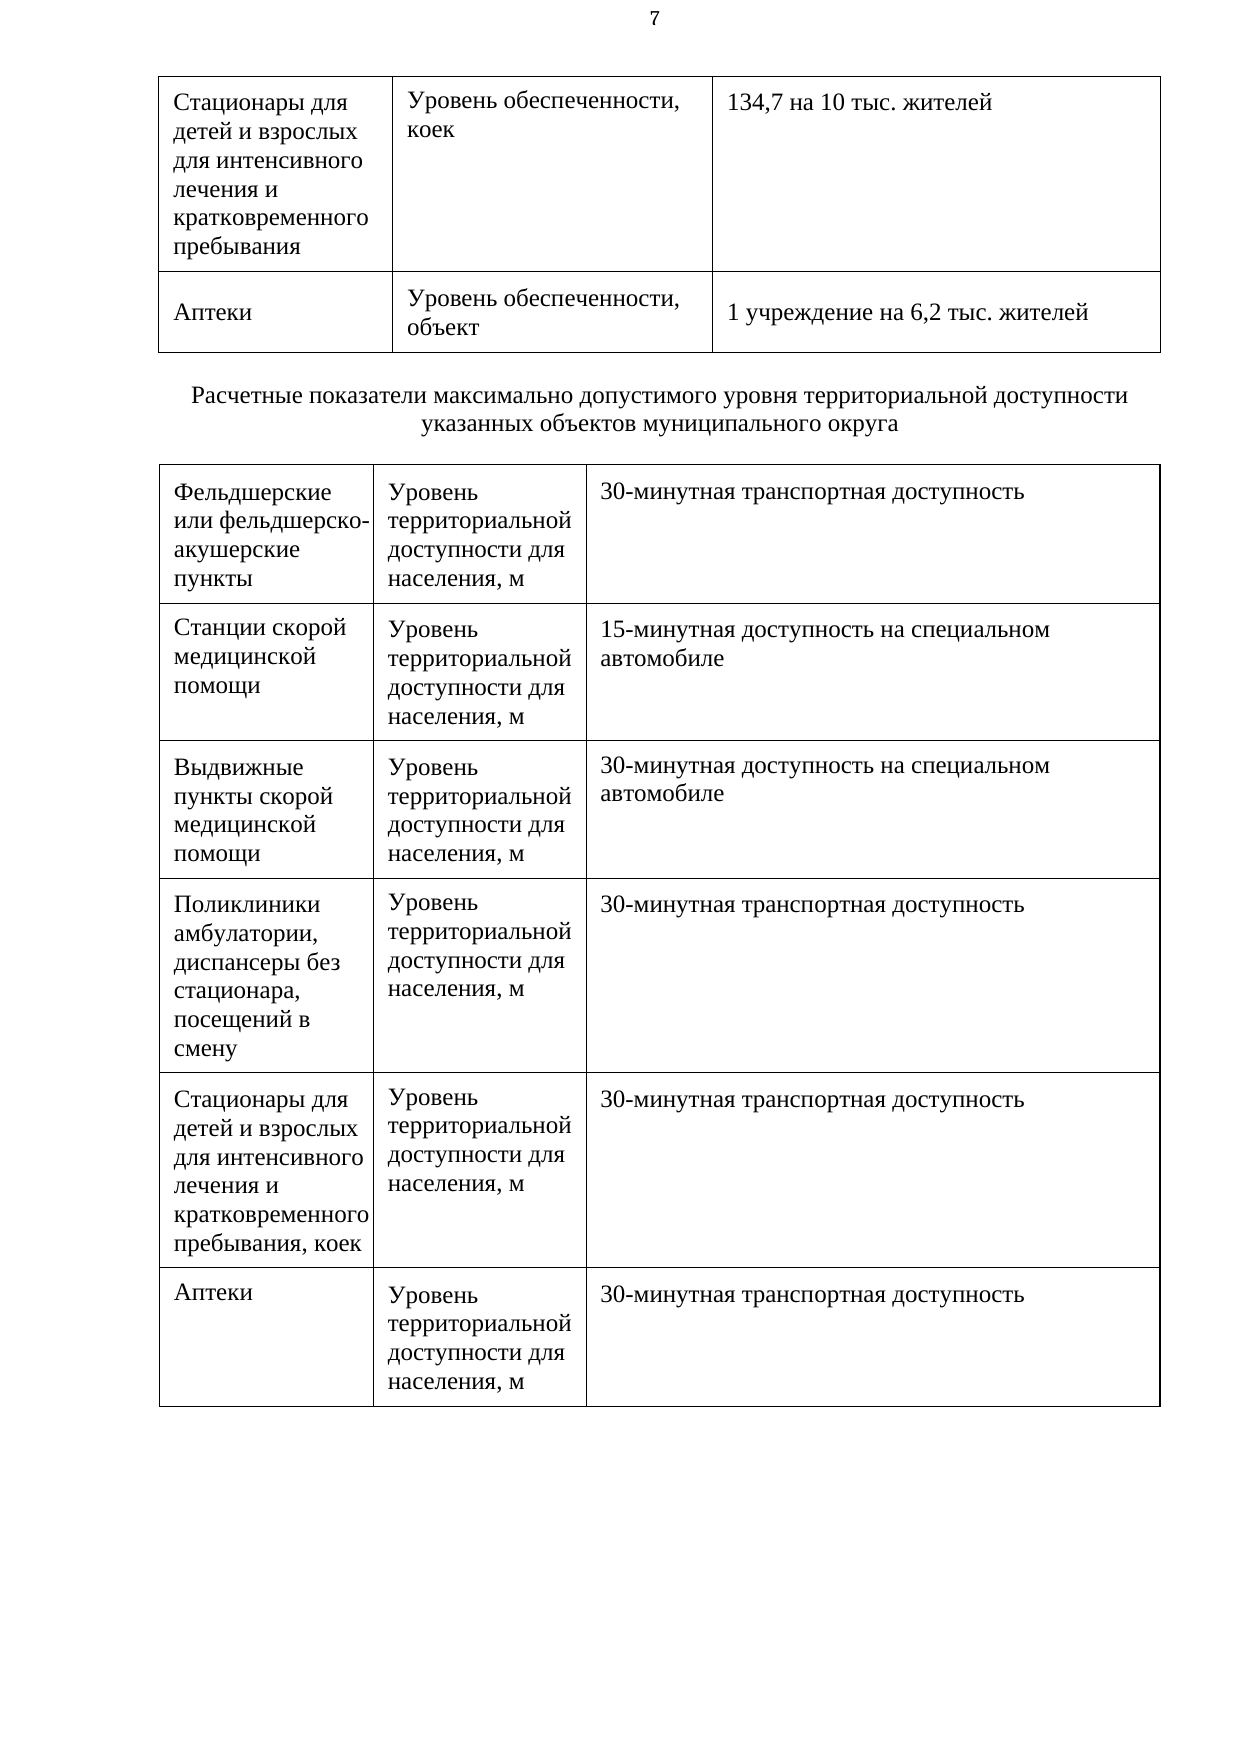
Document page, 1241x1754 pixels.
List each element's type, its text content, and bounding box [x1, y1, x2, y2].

table_cell 1 учреждение на 6,2 тыс. жителей [713, 272, 1160, 352]
table_cell 30-минутная доступность на специальном автомобиле [587, 741, 1159, 878]
table_header 30-минутная транспортная доступность [587, 465, 1159, 603]
table_header Уровень территориальной доступности для населения, м [374, 465, 586, 603]
table_cell Станции скорой медицинской помощи [160, 604, 373, 740]
table_cell Выдвижные пункты скорой медицинской помощи [160, 741, 373, 878]
table_cell Стационары для детей и взрослых для интенсивного лечения и кратковременного пребывания, коек [160, 1073, 373, 1267]
table_cell Аптеки [159, 272, 392, 352]
table_cell Поликлиники амбулатории, диспансеры без стационара, посещений в смену [160, 879, 373, 1072]
table_cell 15-минутная доступность на специальном автомобиле [587, 604, 1159, 740]
table_cell Уровень территориальной доступности для населения, м [374, 1073, 586, 1267]
table_cell Уровень обеспеченности, коек [393, 77, 712, 271]
table_cell Уровень территориальной доступности для населения, м [374, 604, 586, 740]
table_cell 30-минутная транспортная доступность [587, 1073, 1159, 1267]
table_header Фельдшерские или фельдшерско- акушерские пункты [160, 465, 373, 603]
table_cell 134,7 на 10 тыс. жителей [713, 77, 1160, 271]
table_cell 30-минутная транспортная доступность [587, 1268, 1159, 1406]
table_cell Аптеки [160, 1268, 373, 1406]
table_cell Уровень территориальной доступности для населения, м [374, 741, 586, 878]
table_cell Уровень обеспеченности, объект [393, 272, 712, 352]
table_cell Уровень территориальной доступности для населения, м [374, 879, 586, 1072]
table_cell 30-минутная транспортная доступность [587, 879, 1159, 1072]
table_cell Уровень территориальной доступности для населения, м [374, 1268, 586, 1406]
table_cell Стационары для детей и взрослых для интенсивного лечения и кратковременного пребывания [159, 77, 392, 271]
text Расчетные показатели максимально допустимого уровня территориальной доступности указанных объектов муниципального округа [168, 380, 1151, 437]
